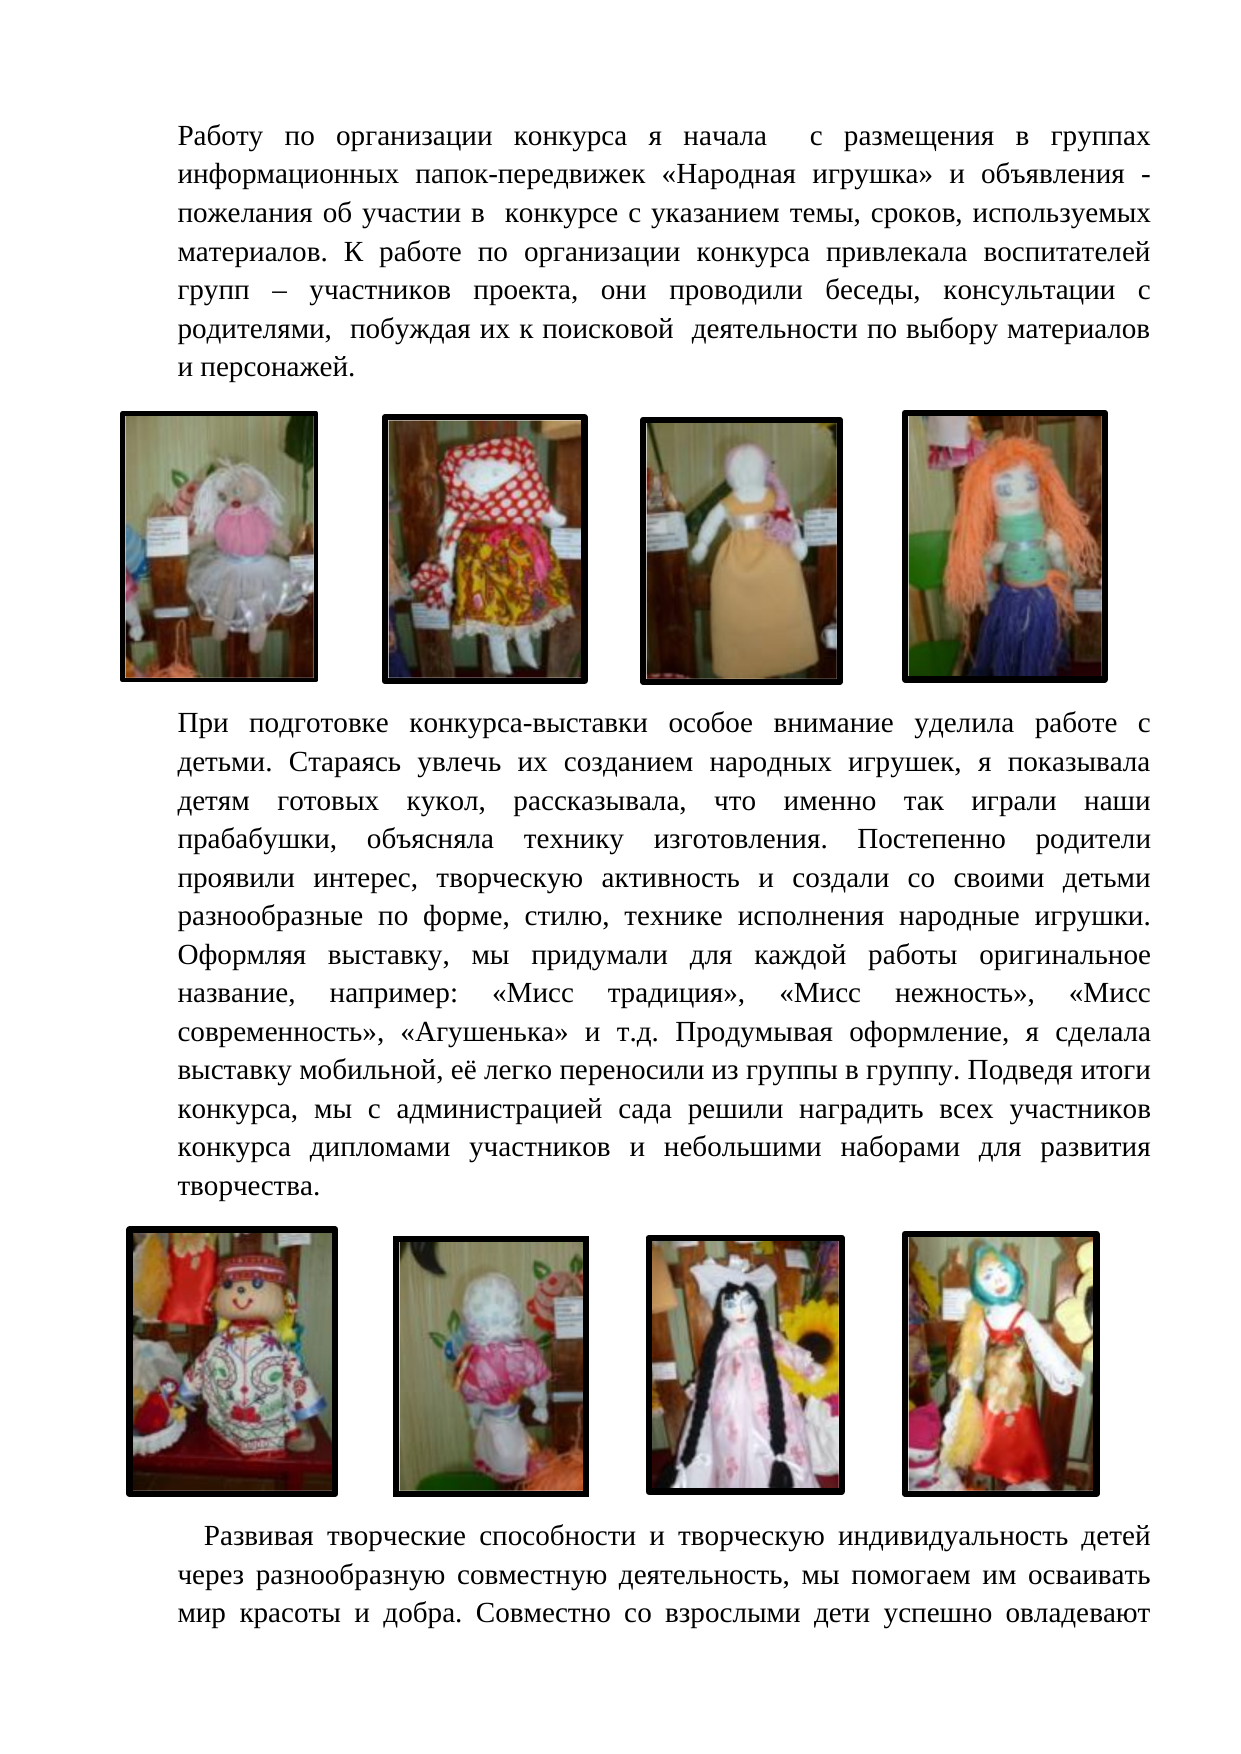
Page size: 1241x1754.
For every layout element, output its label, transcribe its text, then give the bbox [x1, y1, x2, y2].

picture [389, 421, 581, 677]
picture [909, 1237, 1093, 1490]
picture [647, 423, 836, 678]
picture [126, 416, 313, 677]
text При подготовке конкурса-выставки особое внимание уделила работе с детьми. Стараясь увлечь их созданием народных игрушек, я показывала детям готовых кукол, рассказывала, что именно так играли наши прабабушки, объясняла технику изготовления. Постепенно родители проявили интерес, творческую активность и создали со своими детьми разнообразные по форме, стилю, технике исполнения народные игрушки. Оформляя выставку, мы придумали для каждой работы оригинальное название, например: «Мисс традиция», «Мисс нежность», «Мисс современность», «Агушенька» и т.д. Продумывая оформление, я сделала выставку мобильной, её легко переносили из группы в группу. Подведя итоги конкурса, мы с администрацией сада решили наградить всех участников конкурса дипломами участников и небольшими наборами для развития творчества. [177, 706, 1152, 1202]
picture [400, 1242, 583, 1490]
picture [652, 1241, 838, 1488]
picture [133, 1233, 332, 1490]
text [177, 1518, 1152, 1629]
picture [909, 416, 1101, 676]
text Работу по организации конкурса я начала с размещения в группах информационных папок-передвижек «Народная игрушка» и объявления - пожелания об участии в конкурсе с указанием темы, сроков, используемых материалов. К работе по организации конкурса привлекала воспитателей групп – участников проекта, они проводили беседы, консультации с родителями, побуждая их к поисковой деятельности по выбору материалов и персонажей. [177, 118, 1152, 383]
